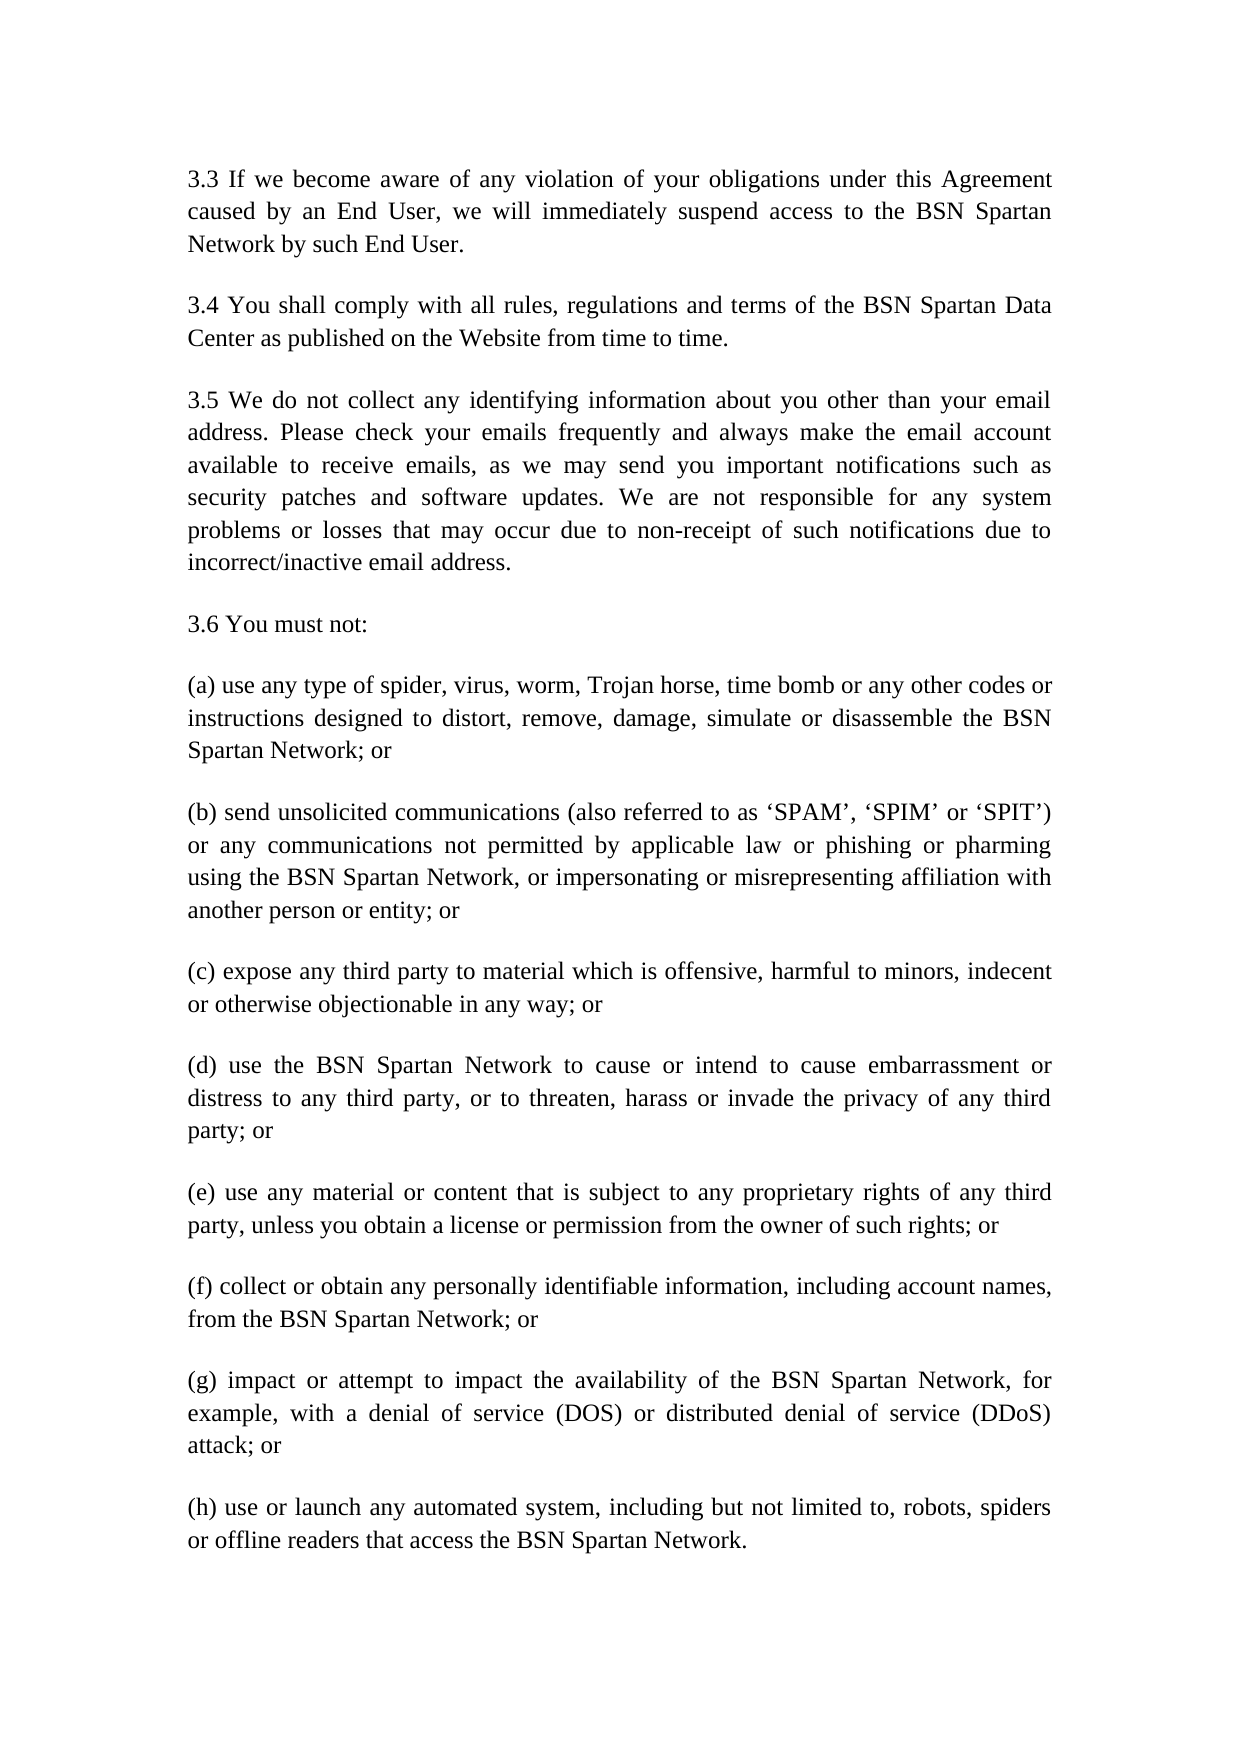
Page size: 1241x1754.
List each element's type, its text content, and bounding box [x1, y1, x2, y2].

text 3.3 If we become aware of any violation of your obligations under this Agreement caused by an End User, we will immediately suspend access to the BSN Spartan Network by such End User. [187, 162, 1053, 259]
text (a) use any type of spider, virus, worm, Trojan horse, time bomb or any other codes or instructions designed to distort, remove, damage, simulate or disassemble the BSN Spartan Network; or [187, 669, 1053, 766]
text (c) expose any third party to material which is offensive, harmful to minors, indecent or otherwise objectionable in any way; or [187, 954, 1053, 1019]
text (f) collect or obtain any personally identifiable information, including account names, from the BSN Spartan Network; or [187, 1269, 1053, 1334]
text (d) use the BSN Spartan Network to cause or intend to cause embarrassment or distress to any third party, or to threaten, harass or invade the privacy of any third party; or [187, 1049, 1053, 1146]
text 3.4 You shall comply with all rules, regulations and terms of the BSN Spartan Data Center as published on the Website from time to time. [187, 289, 1053, 354]
text (g) impact or attempt to impact the availability of the BSN Spartan Network, for example, with a denial of service (DOS) or distributed denial of service (DDoS) attack; or [187, 1364, 1053, 1461]
text (b) send unsolicited communications (also referred to as ‘SPAM’, ‘SPIM’ or ‘SPIT’) or any communications not permitted by applicable law or phishing or pharming using the BSN Spartan Network, or impersonating or misrepresenting affiliation with another person or entity; or [187, 795, 1053, 925]
text (h) use or launch any automated system, including but not limited to, robots, spiders or offline readers that access the BSN Spartan Network. [187, 1490, 1053, 1555]
text 3.5 We do not collect any identifying information about you other than your email address. Please check your emails frequently and always make the email account available to receive emails, as we may send you important notifications such as security patches and software updates. We are not responsible for any system problems or losses that may occur due to non-receipt of such notifications due to incorrect/inactive email address. [187, 383, 1053, 578]
text (e) use any material or content that is subject to any proprietary rights of any third party, unless you obtain a license or permission from the owner of such rights; or [187, 1175, 1053, 1240]
text 3.6 You must not: [187, 607, 1053, 639]
